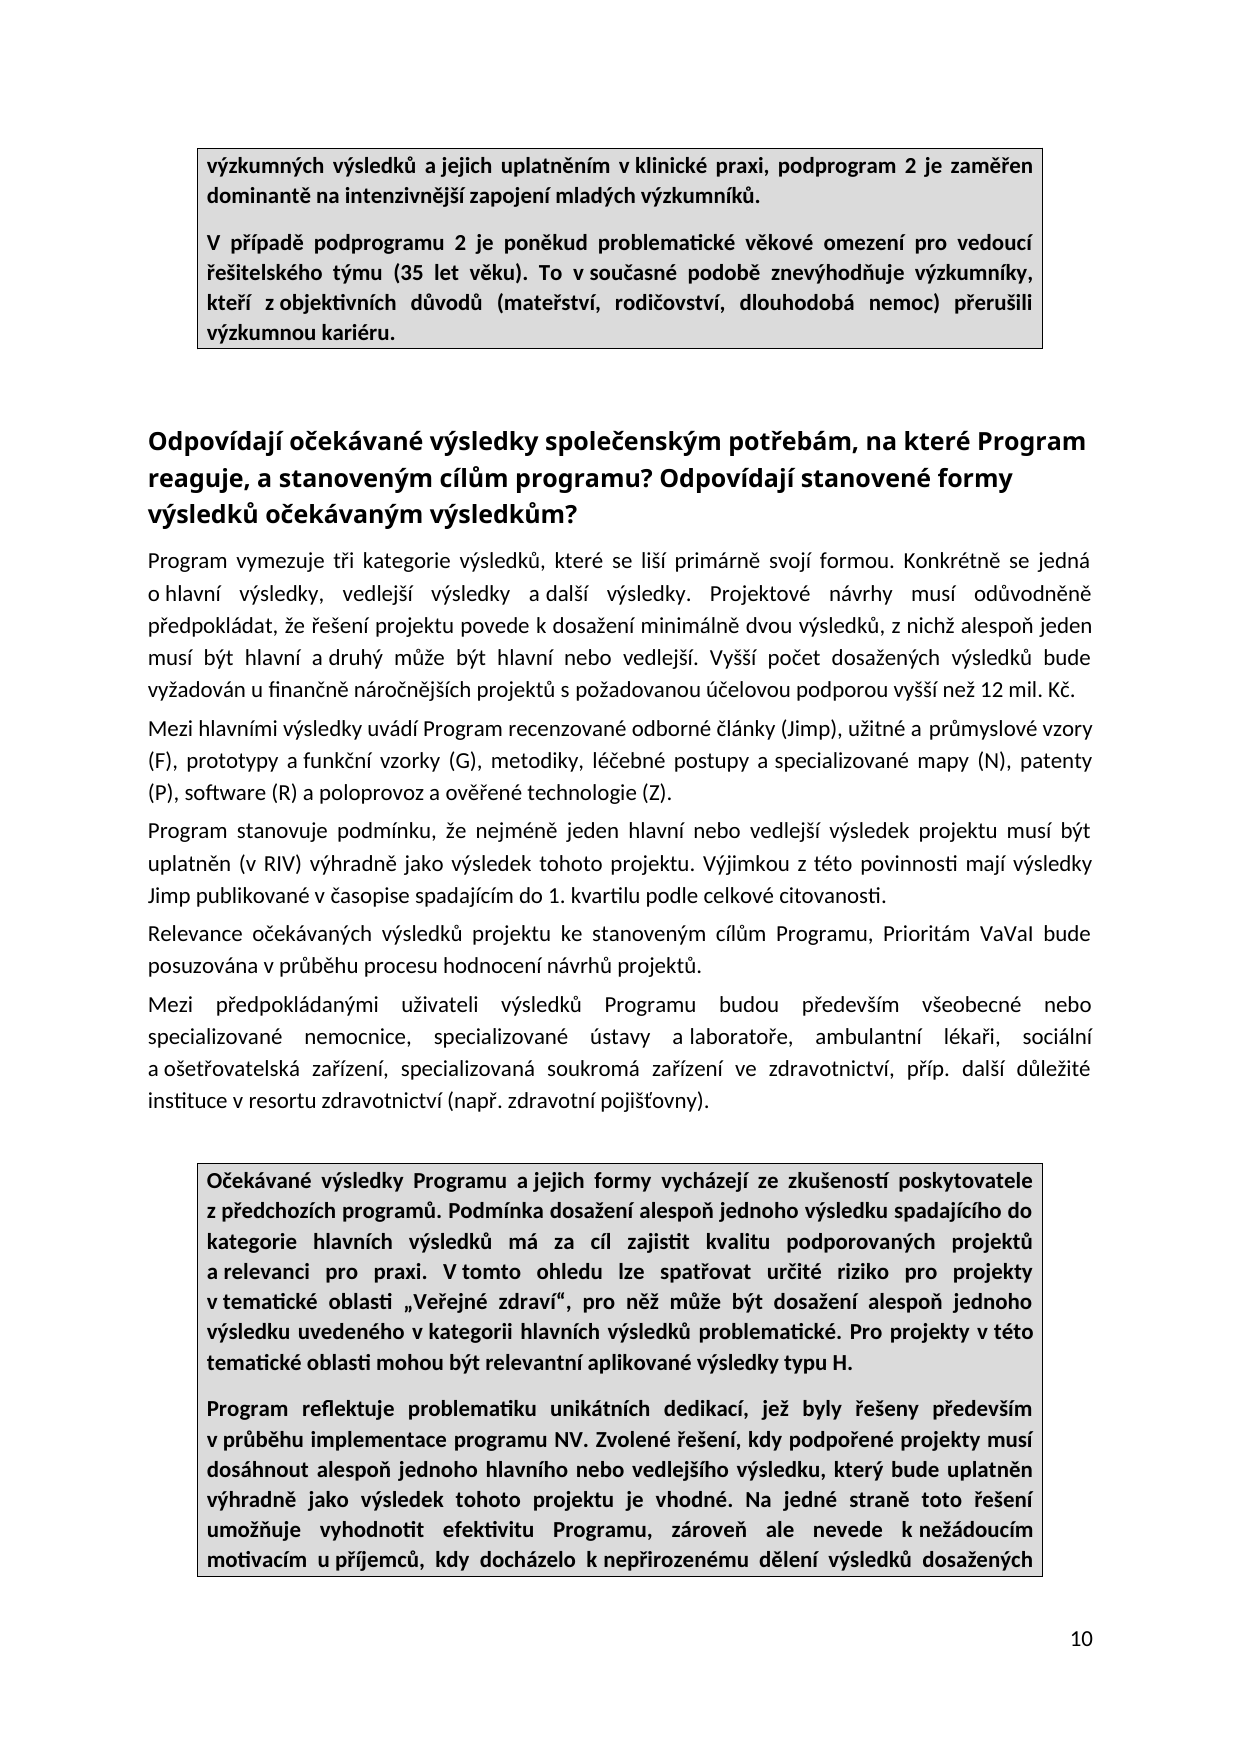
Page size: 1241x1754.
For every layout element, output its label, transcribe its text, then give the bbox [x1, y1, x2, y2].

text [198, 149, 1042, 209]
text Program stanovuje podmínku, že nejméně jeden hlavní nebo vedlejší výsledek projektu musí být uplatněn (v RIV) výhradně jako výsledek tohoto projektu. Výjimkou z této povinnosti mají výsledky Jimp publikované v časopise spadajícím do 1. kvartilu podle celkové citovanosti. [148, 816, 1093, 909]
text Mezi předpokládanými uživateli výsledků Programu budou především všeobecné nebo specializované nemocnice, specializované ústavy a laboratoře, ambulantní lékaři, sociální a ošetřovatelská zařízení, specializovaná soukromá zařízení ve zdravotnictví, příp. další důležité instituce v resortu zdravotnictví (např. zdravotní pojišťovny). [148, 990, 1093, 1114]
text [198, 1391, 1042, 1576]
text Relevance očekávaných výsledků projektu ke stanoveným cílům Programu, Prioritám VaVaI bude posuzována v průběhu procesu hodnocení návrhů projektů. [148, 919, 1093, 979]
text Očekávané výsledky Programu a jejich formy vycházejí ze zkušeností poskytovatele z předchozích programů. Podmínka dosažení alespoň jednoho výsledku spadajícího do kategorie hlavních výsledků má za cíl zajistit kvalitu podporovaných projektů a relevanci pro praxi. V tomto ohledu lze spatřovat určité riziko pro projekty v tematické oblasti „Veřejné zdraví“, pro něž může být dosažení alespoň jednoho výsledku uvedeného v kategorii hlavních výsledků problematické. Pro projekty v této tematické oblasti mohou být relevantní aplikované výsledky typu H. [198, 1164, 1042, 1376]
subtitle Odpovídají očekávané výsledky společenským potřebám, na které Program reaguje, a stanoveným cílům programu? Odpovídají stanovené formy výsledků očekávaným výsledkům? [148, 424, 1093, 531]
text V případě podprogramu 2 je poněkud problematické věkové omezení pro vedoucí řešitelského týmu (35 let věku). To v současné podobě znevýhodňuje výzkumníky, kteří z objektivních důvodů (mateřství, rodičovství, dlouhodobá nemoc) přerušili výzkumnou kariéru. [198, 225, 1042, 348]
text Program vymezuje tři kategorie výsledků, které se liší primárně svojí formou. Konkrétně se jedná o hlavní výsledky, vedlejší výsledky a další výsledky. Projektové návrhy musí odůvodněně předpokládat, že řešení projektu povede k dosažení minimálně dvou výsledků, z nichž alespoň jeden musí být hlavní a druhý může být hlavní nebo vedlejší. Vyšší počet dosažených výsledků bude vyžadován u finančně náročnějších projektů s požadovanou účelovou podporou vyšší než 12 mil. Kč. [148, 546, 1093, 703]
text Mezi hlavními výsledky uvádí Program recenzované odborné články (Jimp), užitné a průmyslové vzory (F), prototypy a funkční vzorky (G), metodiky, léčebné postupy a specializované mapy (N), patenty (P), software (R) a poloprovoz a ověřené technologie (Z). [148, 714, 1093, 806]
